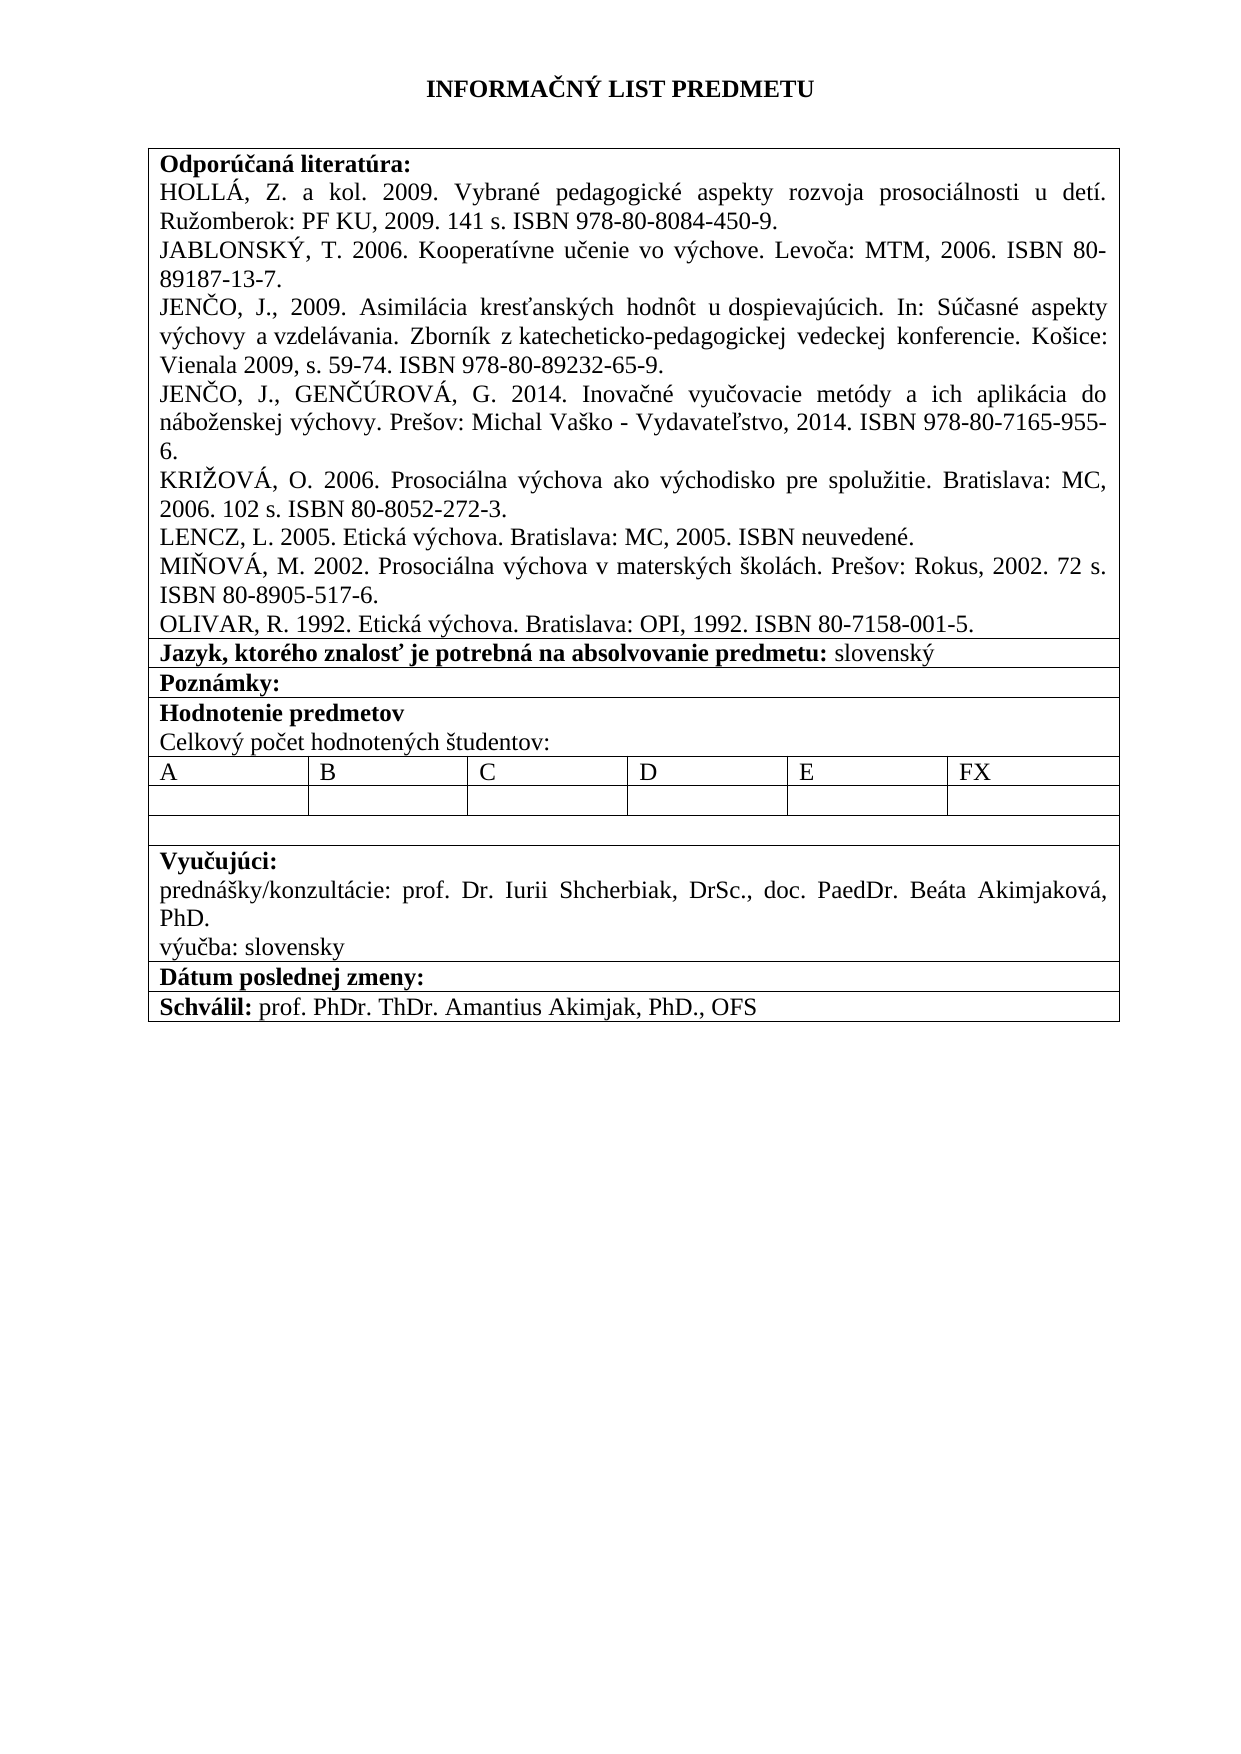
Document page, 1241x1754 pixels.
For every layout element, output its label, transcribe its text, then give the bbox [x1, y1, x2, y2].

table_cell A [149, 757, 308, 785]
table_cell FX [948, 757, 1119, 785]
table_cell Dátum poslednej zmeny: [149, 962, 1119, 991]
table_cell [149, 786, 308, 815]
table_cell B [309, 757, 467, 785]
table_cell [948, 786, 1119, 815]
table_cell [309, 786, 467, 815]
table_cell [149, 816, 1119, 845]
table_cell [468, 786, 627, 815]
table_cell Vyučujúci: prednášky/konzultácie: prof. Dr. Iurii Shcherbiak, DrSc., doc. PaedDr. Beáta Akimjaková, PhD. výučba: slovensky [149, 846, 1119, 961]
table_cell E [788, 757, 947, 785]
table_cell Odporúčaná literatúra: HOLLÁ, Z. a kol. 2009. Vybrané pedagogické aspekty rozvoja prosociálnosti u detí. Ružomberok: PF KU, 2009. 141 s. ISBN 978-80-8084-450-9. JABLONSKÝ, T. 2006. Kooperatívne učenie vo výchove. Levoča: MTM, 2006. ISBN 80-89187-13-7. JENČO, J., 2009. Asimilácia kresťanských hodnôt u dospievajúcich. In: Súčasné aspekty výchovy a vzdelávania. Zborník z katecheticko-pedagogickej vedeckej konferencie. Košice: Vienala 2009, s. 59-74. ISBN 978-80-89232-65-9. JENČO, J., GENČÚROVÁ, G. 2014. Inovačné vyučovacie metódy a ich aplikácia do náboženskej výchovy. Prešov: Michal Vaško - Vydavateľstvo, 2014. ISBN 978-80-7165-955-6. KRIŽOVÁ, O. 2006. Prosociálna výchova ako východisko pre spolužitie. Bratislava: MC, 2006. 102 s. ISBN 80-8052-272-3. LENCZ, L. 2005. Etická výchova. Bratislava: MC, 2005. ISBN neuvedené. MIŇOVÁ, M. 2002. Prosociálna výchova v materských školách. Prešov: Rokus, 2002. 72 s. ISBN 80-8905-517-6. OLIVAR, R. 1992. Etická výchova. Bratislava: OPI, 1992. ISBN 80-7158-001-5. [149, 149, 1119, 637]
table_cell Schválil: prof. PhDr. ThDr. Amantius Akimjak, PhD., OFS [149, 992, 1119, 1021]
table_cell Hodnotenie predmetov Celkový počet hodnotených študentov: [149, 698, 1119, 756]
table_cell [788, 786, 947, 815]
table_cell [628, 786, 787, 815]
table_cell Poznámky: [149, 668, 1119, 697]
table_cell Jazyk, ktorého znalosť je potrebná na absolvovanie predmetu: slovenský [149, 639, 1119, 667]
table_cell D [628, 757, 787, 785]
table_cell C [468, 757, 627, 785]
